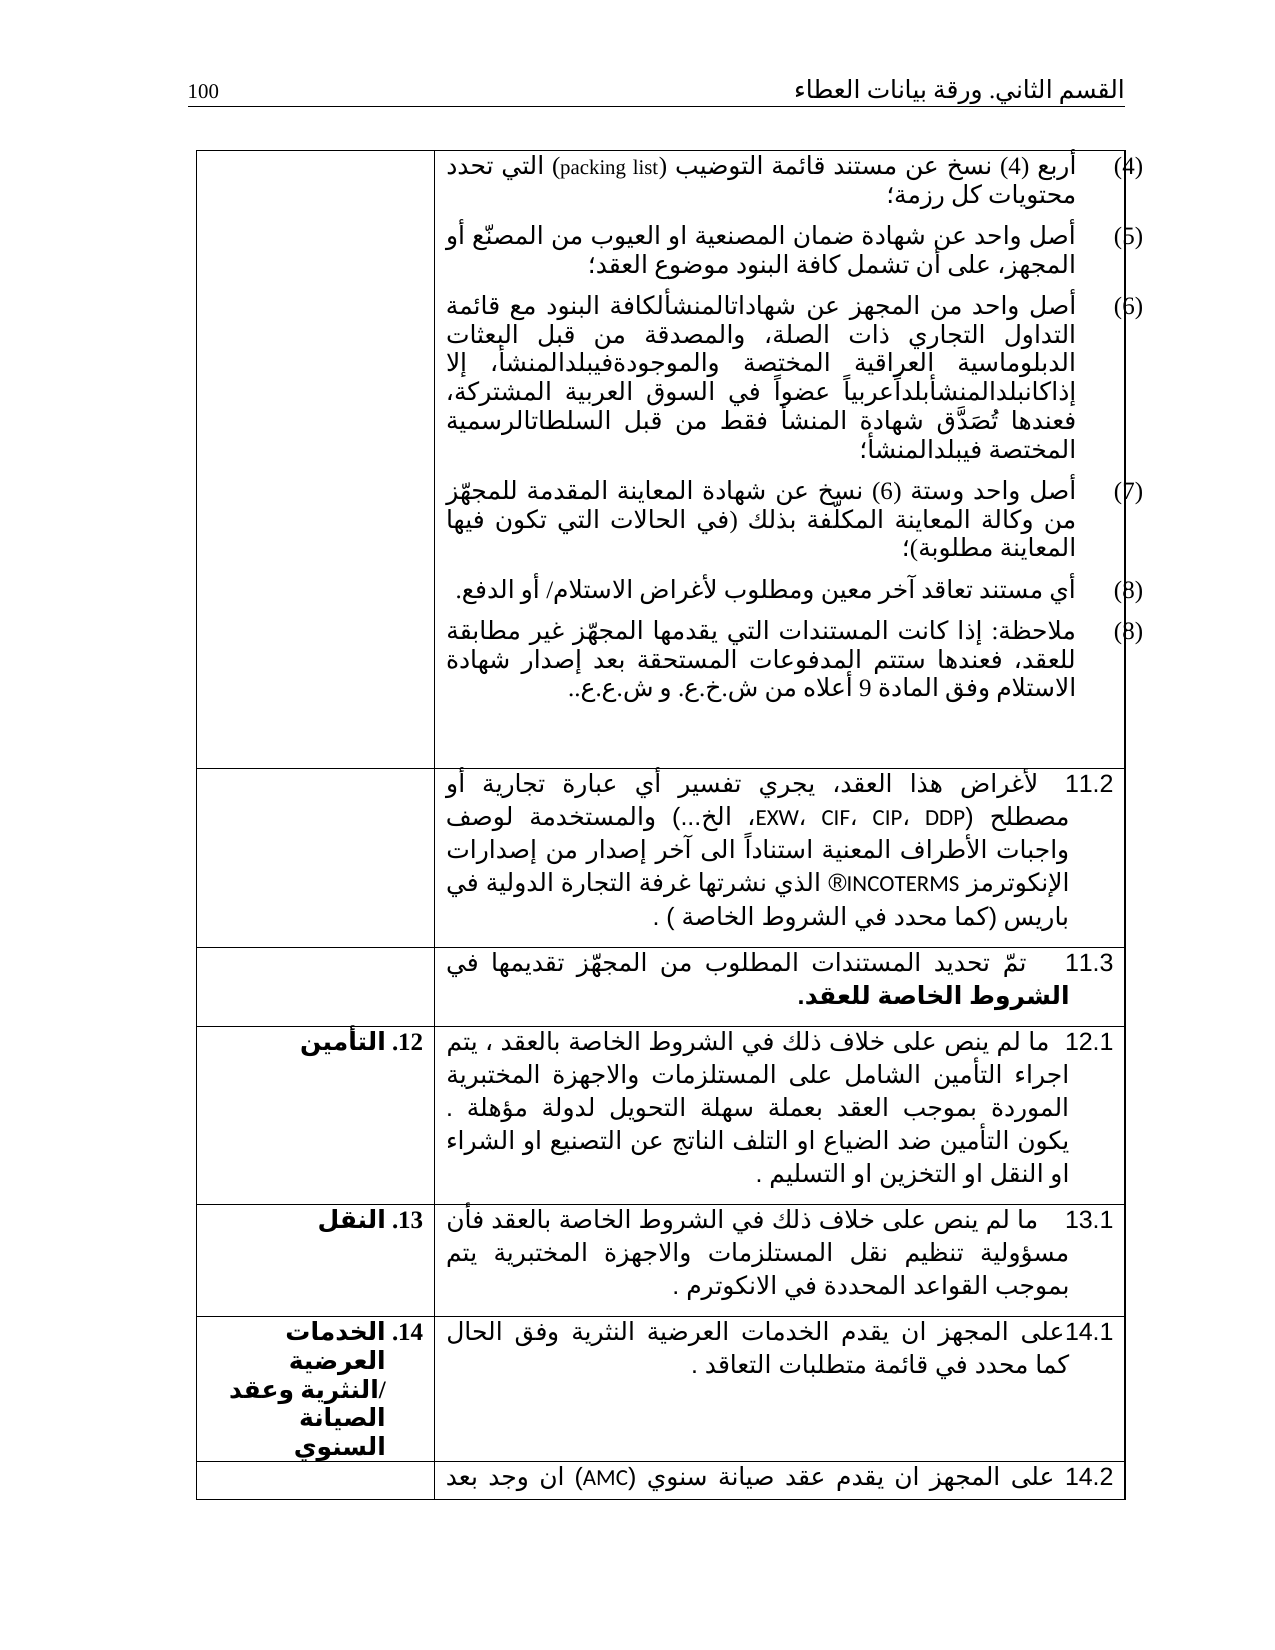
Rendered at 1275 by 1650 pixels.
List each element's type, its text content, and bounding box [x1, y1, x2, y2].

table_cell 12.1 ما لم ينص على خلاف ذلك في الشروط الخاصة بالعقد ، يتم اجراء التأمين الشامل على المستلزمات والاجهزة المختبرية الموردة بموجب العقد بعملة سهلة التحويل لدولة مؤهلة . يكون التأمين ضد الضياع او التلف الناتج عن التصنيع او الشراء او النقل او التخزين او التسليم . [435, 1027, 1124, 1204]
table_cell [435, 1462, 1124, 1499]
table_cell [197, 1462, 434, 1499]
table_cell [435, 151, 1124, 767]
table_cell [197, 769, 434, 947]
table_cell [197, 151, 434, 767]
table_cell 13.1 ما لم ينص على خلاف ذلك في الشروط الخاصة بالعقد فأن مسؤولية تنظيم نقل المستلزمات والاجهزة المختبرية يتم بموجب القواعد المحددة في الانكوترم . [435, 1205, 1124, 1316]
table_cell [197, 948, 434, 1026]
table_cell 11.2 لأغراض هذا العقد، يجري تفسير أي عبارة تجارية أو مصطلح (EXW، CIF، CIP، DDP، الخ...) والمستخدمة لوصف واجبات الأطراف المعنية استناداً الى آخر إصدار من إصدارات الإنكوترمز INCOTERMS® الذي نشرتها غرفة التجارة الدولية في باريس (كما محدد في الشروط الخاصة ) . [435, 769, 1124, 947]
table_cell 11.3 تمّ تحديد المستندات المطلوب من المجهّز تقديمها في الشروط الخاصة للعقد. [435, 948, 1124, 1026]
table_cell 14.1على المجهز ان يقدم الخدمات العرضية النثرية وفق الحال كما محدد في قائمة متطلبات التعاقد . [435, 1317, 1124, 1461]
table_cell 13. النقل [197, 1205, 434, 1316]
table_cell 12. التأمين [197, 1027, 434, 1204]
